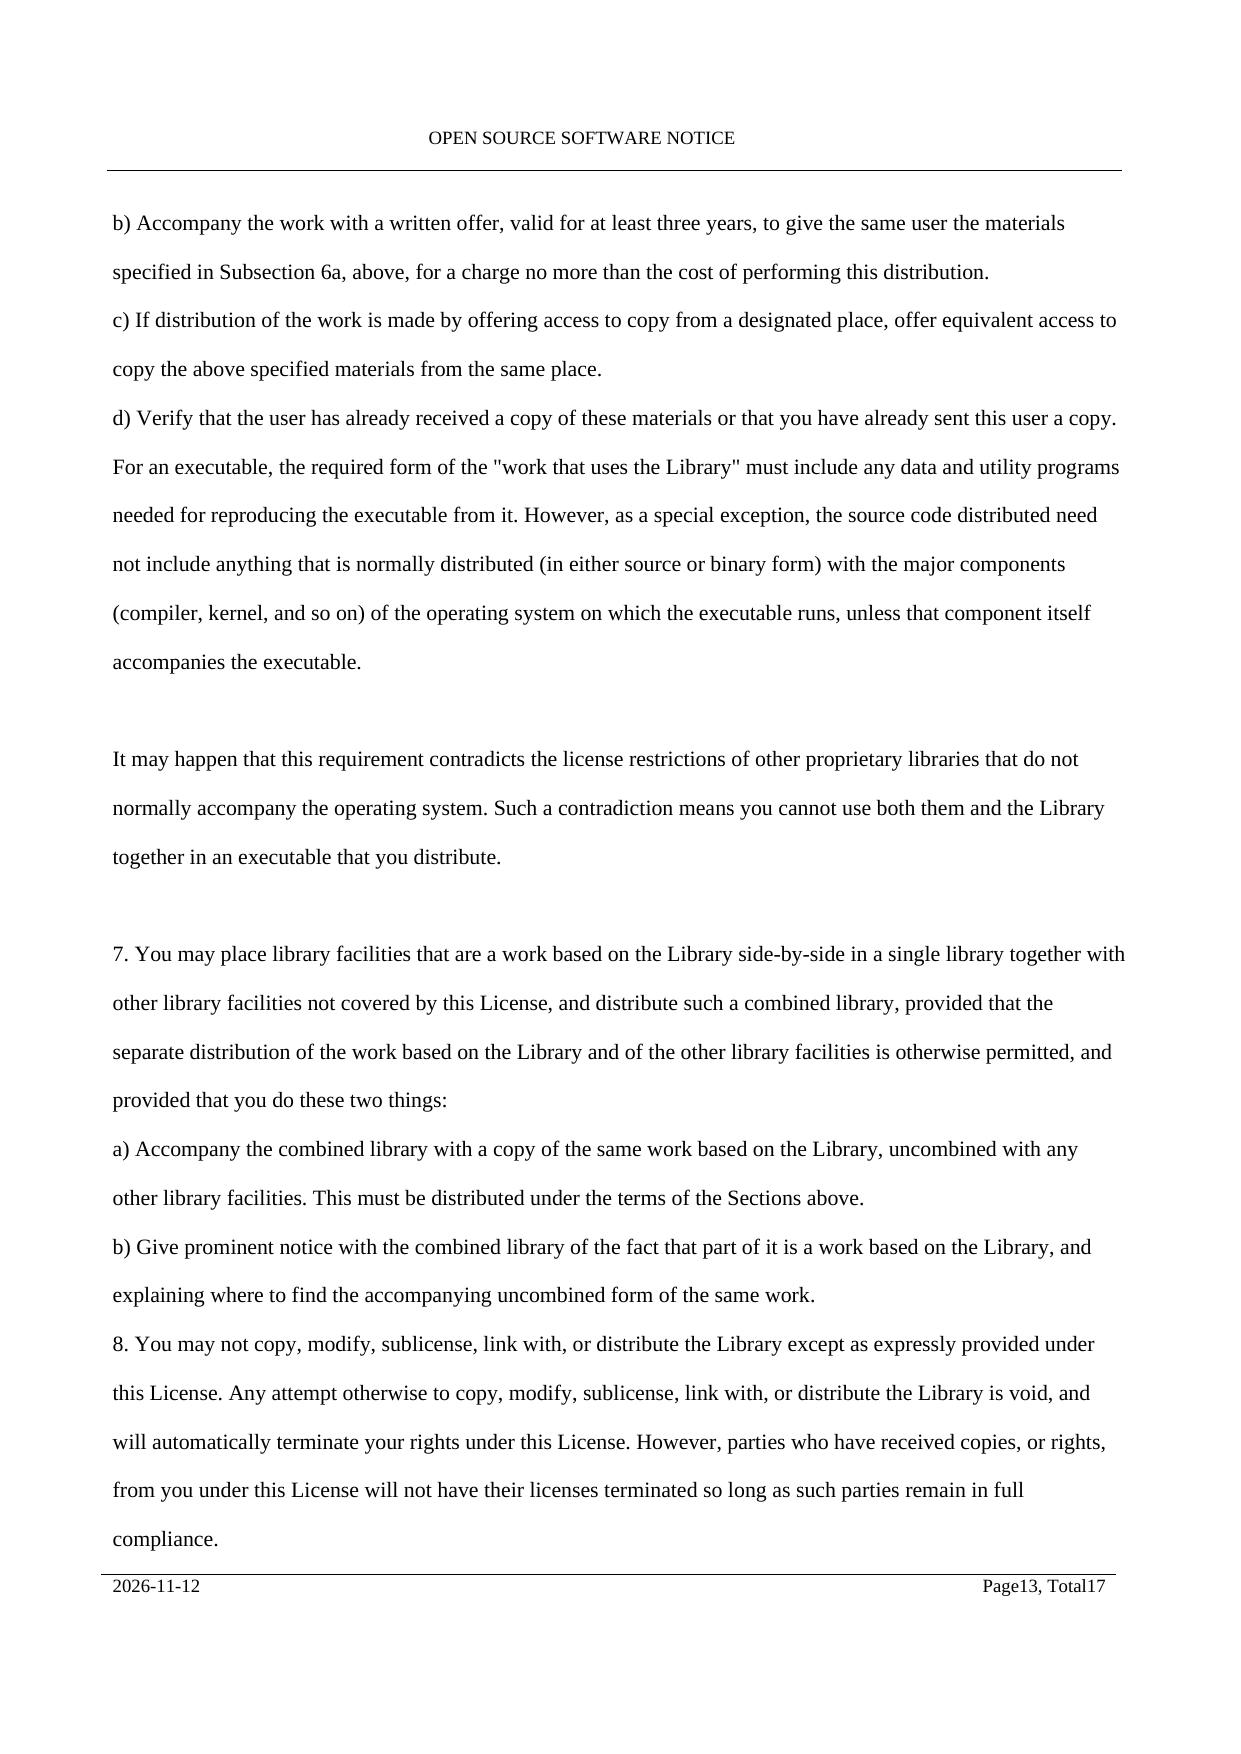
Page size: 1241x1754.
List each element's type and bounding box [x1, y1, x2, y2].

text [112, 206, 1128, 1555]
